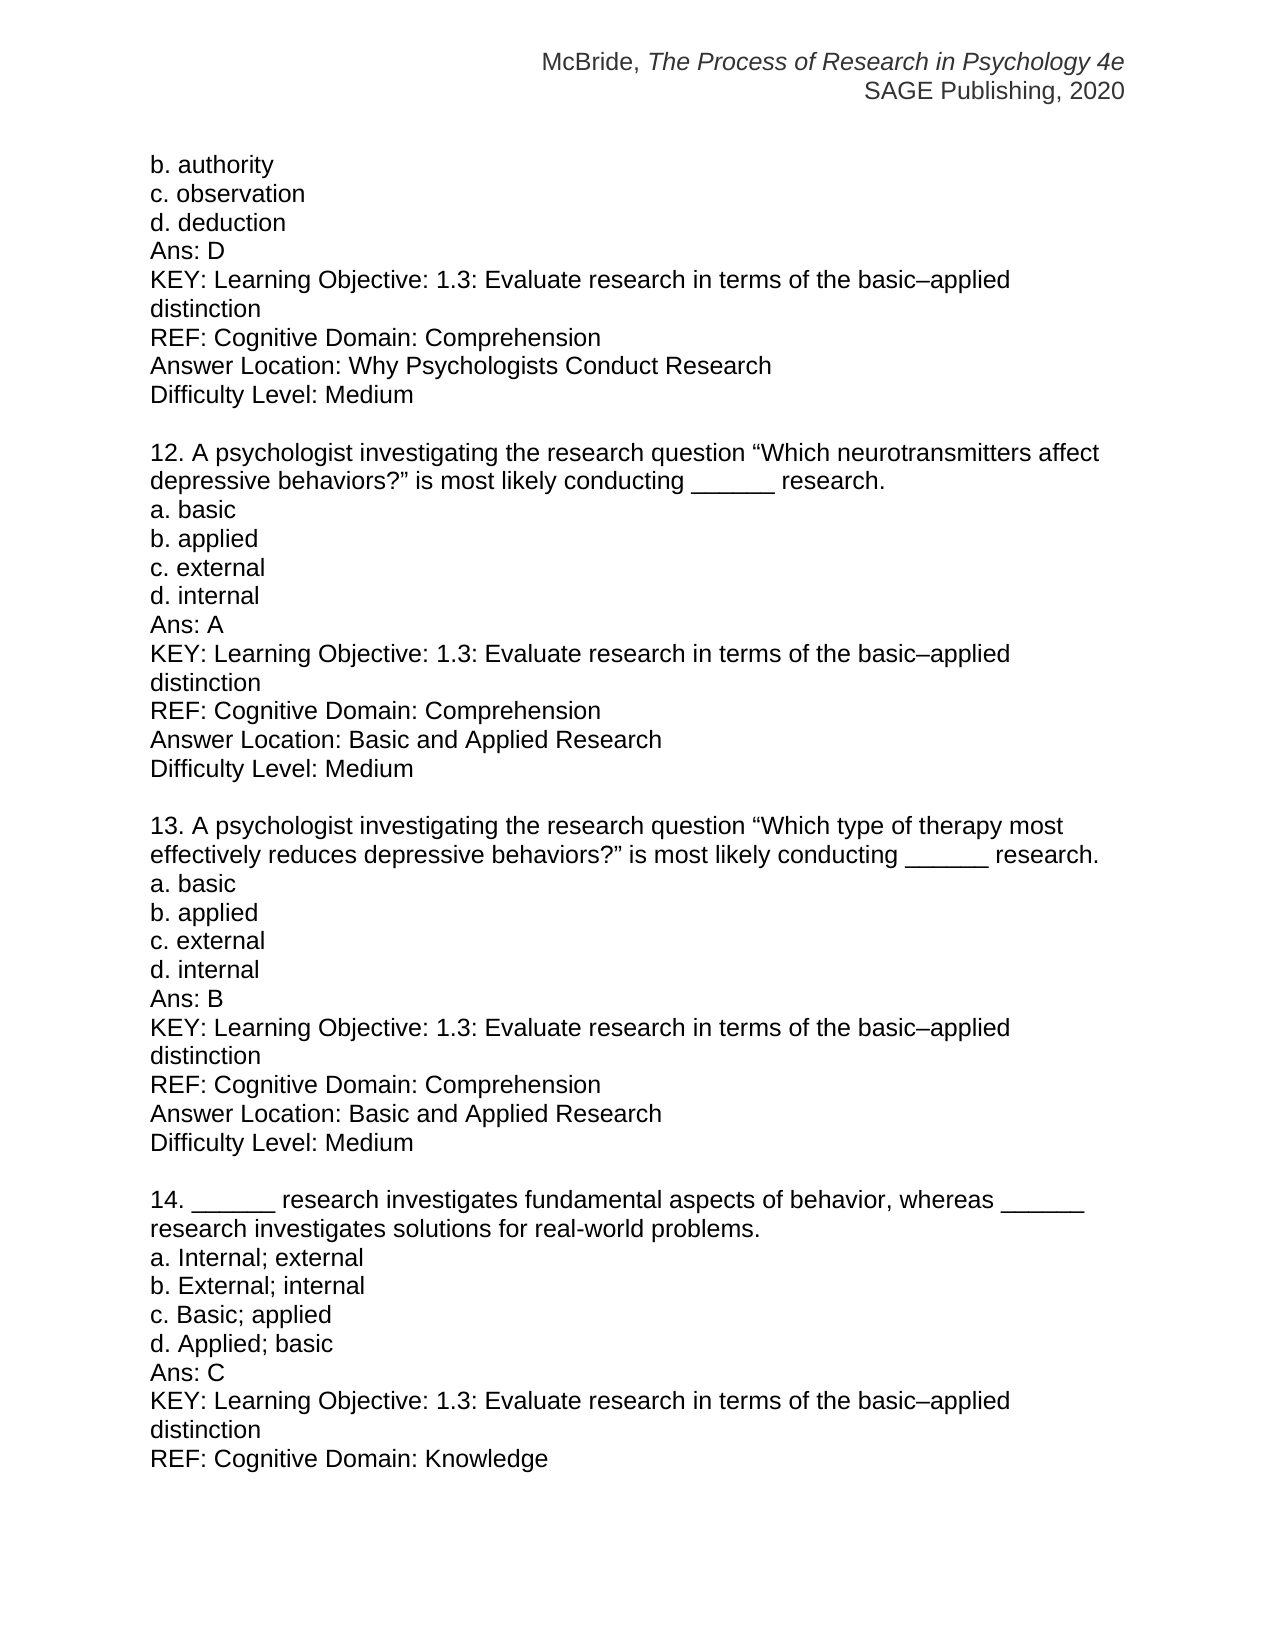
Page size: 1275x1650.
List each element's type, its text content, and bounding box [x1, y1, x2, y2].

text Ans: B [150, 984, 1125, 1012]
text d. deduction [150, 207, 1125, 236]
text c. Basic; applied [150, 1300, 1125, 1329]
text b. External; internal [150, 1271, 1125, 1300]
text a. Internal; external [150, 1242, 1125, 1271]
text Ans: D [150, 236, 1125, 265]
text 12. A psychologist investigating the research question “Which neurotransmitters affect depressive behaviors?” is most likely conducting ______ research. [150, 437, 1125, 495]
text Ans: C [150, 1357, 1125, 1386]
text 13. A psychologist investigating the research question “Which type of therapy most effectively reduces depressive behaviors?” is most likely conducting ______ research. [150, 811, 1125, 869]
text c. observation [150, 179, 1125, 207]
text d. internal [150, 581, 1125, 610]
text KEY: Learning Objective: 1.3: Evaluate research in terms of the basic–applied distinction [150, 1386, 1125, 1444]
text Answer Location: Basic and Applied Research [150, 725, 1125, 754]
text c. external [150, 926, 1125, 955]
text Difficulty Level: Medium [150, 1127, 1125, 1156]
text b. applied [150, 897, 1125, 926]
text b. applied [150, 524, 1125, 552]
text REF: Cognitive Domain: Knowledge [150, 1444, 1125, 1472]
text Answer Location: Basic and Applied Research [150, 1099, 1125, 1127]
text b. authority [150, 150, 1125, 179]
text Ans: A [150, 610, 1125, 639]
text c. external [150, 552, 1125, 581]
text REF: Cognitive Domain: Comprehension [150, 322, 1125, 351]
text d. Applied; basic [150, 1329, 1125, 1357]
text KEY: Learning Objective: 1.3: Evaluate research in terms of the basic–applied distinction [150, 639, 1125, 696]
text a. basic [150, 495, 1125, 524]
text REF: Cognitive Domain: Comprehension [150, 696, 1125, 725]
text Answer Location: Why Psychologists Conduct Research [150, 351, 1125, 380]
text a. basic [150, 869, 1125, 897]
text d. internal [150, 955, 1125, 984]
text Difficulty Level: Medium [150, 754, 1125, 782]
text REF: Cognitive Domain: Comprehension [150, 1070, 1125, 1099]
text Difficulty Level: Medium [150, 380, 1125, 409]
text KEY: Learning Objective: 1.3: Evaluate research in terms of the basic–applied distinction [150, 1012, 1125, 1070]
text KEY: Learning Objective: 1.3: Evaluate research in terms of the basic–applied distinction [150, 265, 1125, 322]
text 14. ______ research investigates fundamental aspects of behavior, whereas ______ research investigates solutions for real-world problems. [150, 1185, 1125, 1242]
